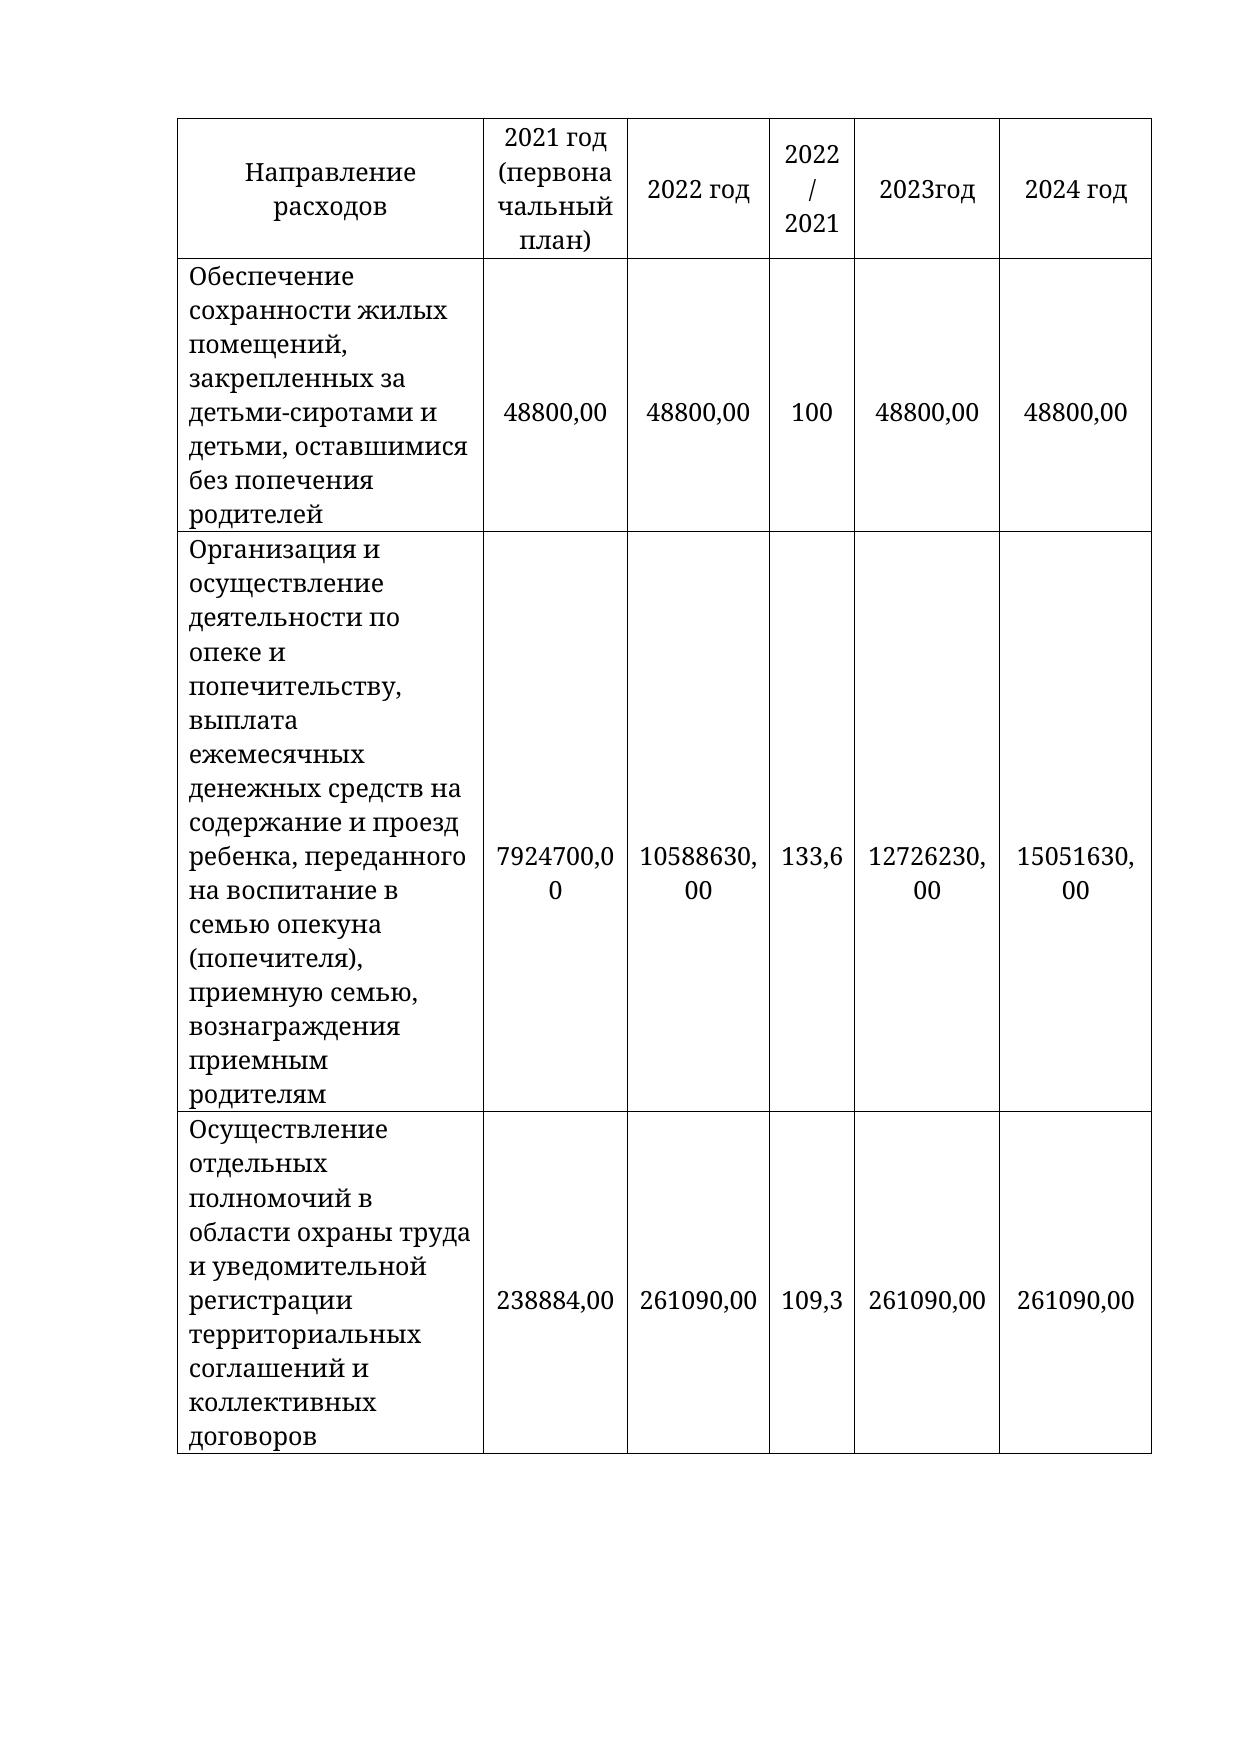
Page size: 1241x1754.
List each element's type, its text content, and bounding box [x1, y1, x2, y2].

table_cell 48800,00 [1000, 259, 1151, 531]
table_cell 261090,00 [1000, 1112, 1151, 1453]
table_cell 15051630,00 [1000, 532, 1151, 1111]
table_cell Организация и осуществление деятельности по опеке и попечительству, выплата ежемесячных денежных средств на содержание и проезд ребенка, переданного на воспитание в семью опекуна (попечителя), приемную семью, вознаграждения приемным родителям [178, 532, 483, 1111]
table_cell 133,6 [770, 532, 854, 1111]
table_header Направление расходов [178, 119, 483, 257]
table_cell Обеспечение сохранности жилых помещений, закрепленных за детьми-сиротами и детьми, оставшимися без попечения родителей [178, 259, 483, 531]
table_cell 238884,00 [484, 1112, 627, 1453]
table_cell 12726230,00 [855, 532, 999, 1111]
table_cell 261090,00 [855, 1112, 999, 1453]
table_header 2021 год (первоначальный план) [484, 119, 627, 257]
table_header 2022/ 2021 [770, 119, 854, 257]
table_cell 7924700,00 [484, 532, 627, 1111]
table_cell 48800,00 [855, 259, 999, 531]
table_cell 48800,00 [628, 259, 769, 531]
table_cell 109,3 [770, 1112, 854, 1453]
table_cell 100 [770, 259, 854, 531]
table_cell 10588630,00 [628, 532, 769, 1111]
table_header 2024 год [1000, 119, 1151, 257]
table_cell 261090,00 [628, 1112, 769, 1453]
table_cell 48800,00 [484, 259, 627, 531]
table_cell Осуществление отдельных полномочий в области охраны труда и уведомительной регистрации территориальных соглашений и коллективных договоров [178, 1112, 483, 1453]
table_header 2022 год [628, 119, 769, 257]
table_header 2023год [855, 119, 999, 257]
